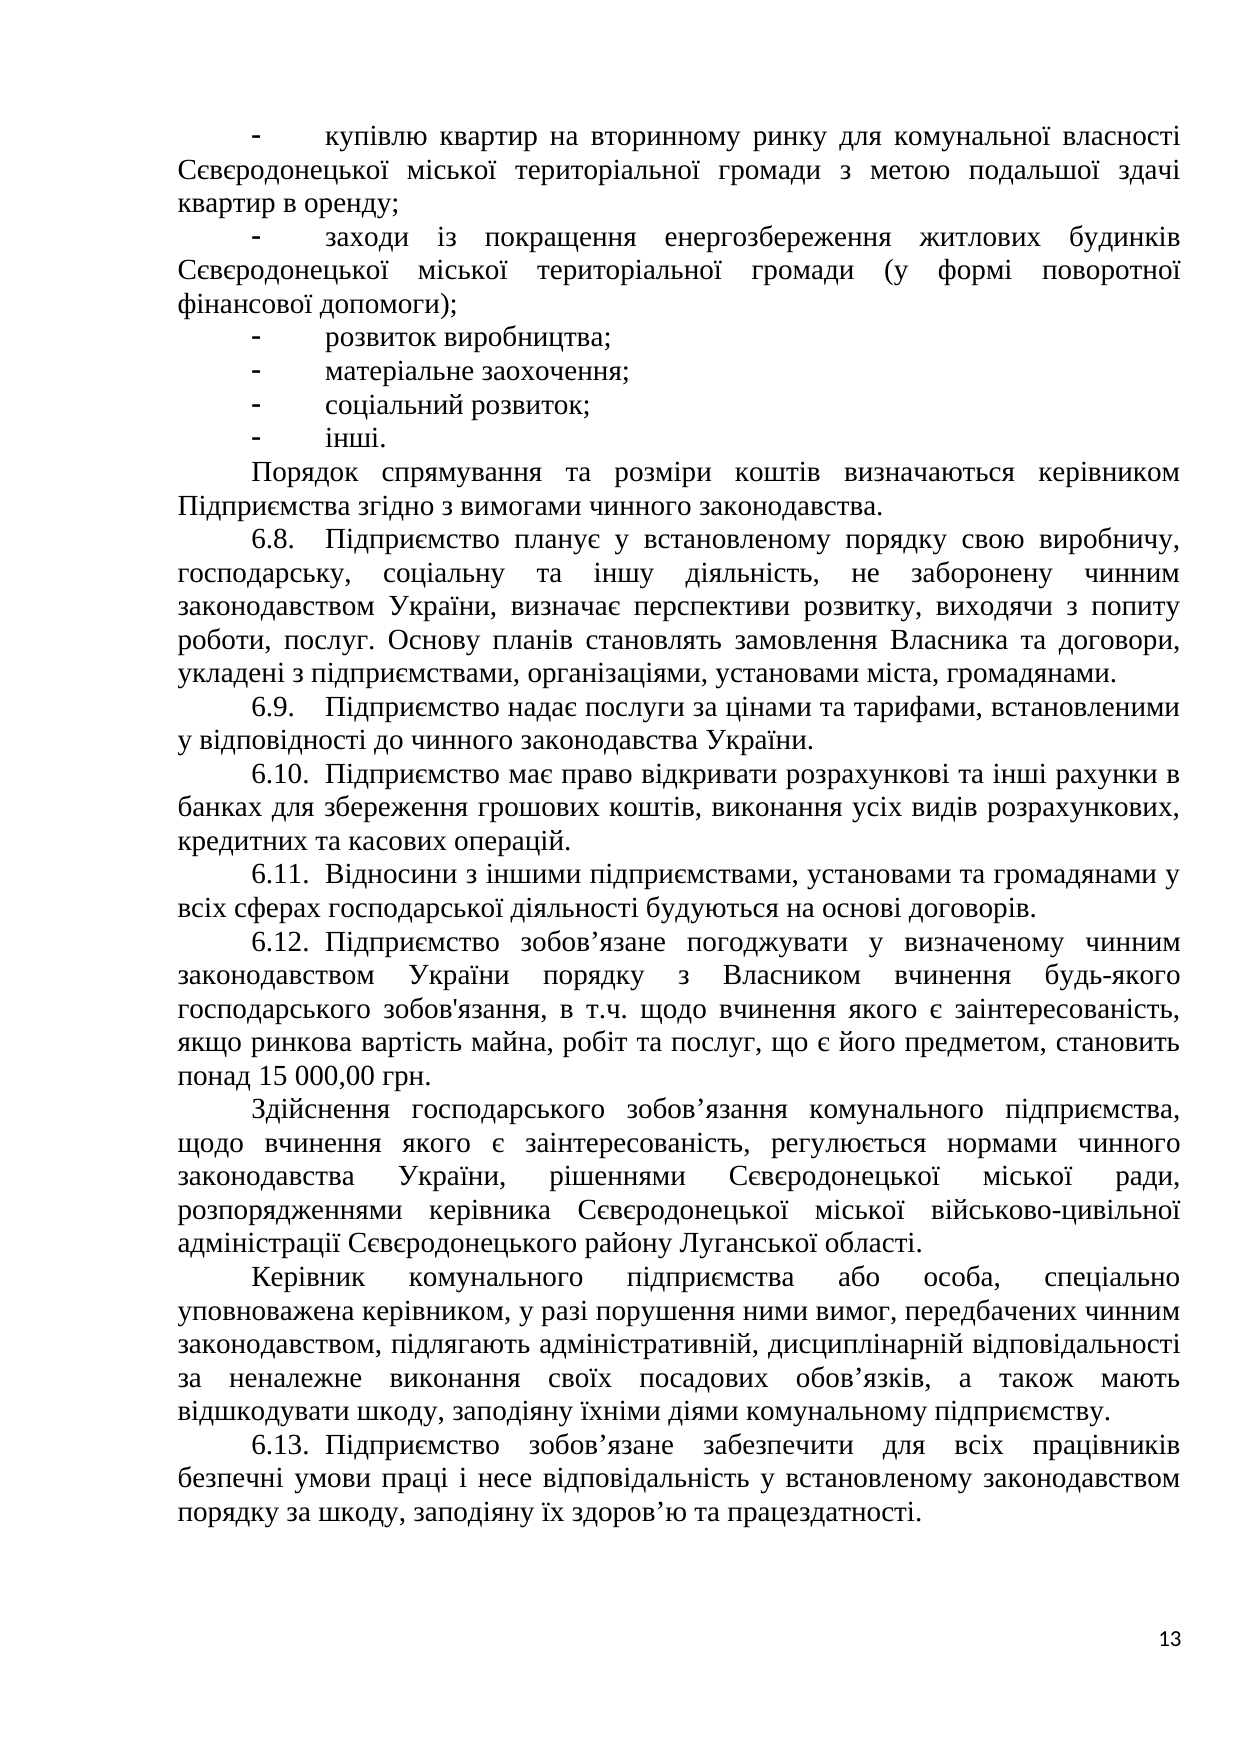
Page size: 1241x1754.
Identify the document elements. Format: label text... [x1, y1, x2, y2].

text 6.12. Підприємство зобов’язане погоджувати у визначеному чинним законодавством України порядку з Власником вчинення будь-якого господарського зобов'язання, в т.ч. щодо вчинення якого є заінтересованість, якщо ринкова вартість майна, робіт та послуг, що є його предметом, становить понад 15 000,00 грн. [177, 924, 1181, 1091]
text Керівник комунального підприємства або особа, спеціально уповноважена керівником, у разі порушення ними вимог, передбачених чинним законодавством, підлягають адміністративній, дисциплінарній відповідальності за неналежне виконання своїх посадових обов’язків, а також мають відшкодувати шкоду, заподіяну їхніми діями комунальному підприємству. [177, 1259, 1181, 1427]
list соціальний розвиток; [177, 387, 1181, 421]
text 6.9. Підприємство надає послуги за цінами та тарифами, встановленими у відповідності до чинного законодавства України. [177, 689, 1181, 756]
list матеріальне заохочення; [177, 353, 1181, 387]
text Здійснення господарського зобов’язання комунального підприємства, щодо вчинення якого є заінтересованість, регулюється нормами чинного законодавства України, рішеннями Сєвєродонецької міської ради, розпорядженнями керівника Сєвєродонецької міської військово-цивільної адміністрації Сєвєродонецького району Луганської області. [177, 1091, 1181, 1259]
text 6.10. Підприємство має право відкривати розрахункові та інші рахунки в банках для збереження грошових коштів, виконання усіх видів розрахункових, кредитних та касових операцій. [177, 756, 1181, 857]
list інші. [177, 421, 1181, 454]
text 6.8. Підприємство планує у встановленому порядку свою виробничу, господарську, соціальну та іншу діяльність, не заборонену чинним законодавством України, визначає перспективи розвитку, виходячи з попиту роботи, послуг. Основу планів становлять замовлення Власника та договори, укладені з підприємствами, організаціями, установами міста, громадянами. [177, 521, 1181, 689]
text Порядок спрямування та розміри коштів визначаються керівником Підприємства згідно з вимогами чинного законодавства. [177, 454, 1181, 521]
text 6.11. Відносини з іншими підприємствами, установами та громадянами у всіх сферах господарської діяльності будуються на основі договорів. [177, 857, 1181, 924]
list розвиток виробництва; [177, 319, 1181, 353]
list купівлю квартир на вторинному ринку для комунальної власності Сєвєродонецької міської територіальної громади з метою подальшої здачі квартир в оренду; [177, 118, 1181, 219]
text 6.13. Підприємство зобов’язане забезпечити для всіх працівників безпечні умови праці і несе відповідальність у встановленому законодавством порядку за шкоду, заподіяну їх здоров’ю та працездатності. [177, 1427, 1181, 1527]
list заходи із покращення енергозбереження житлових будинків Сєвєродонецької міської територіальної громади (у формі поворотної фінансової допомоги); [177, 219, 1181, 319]
